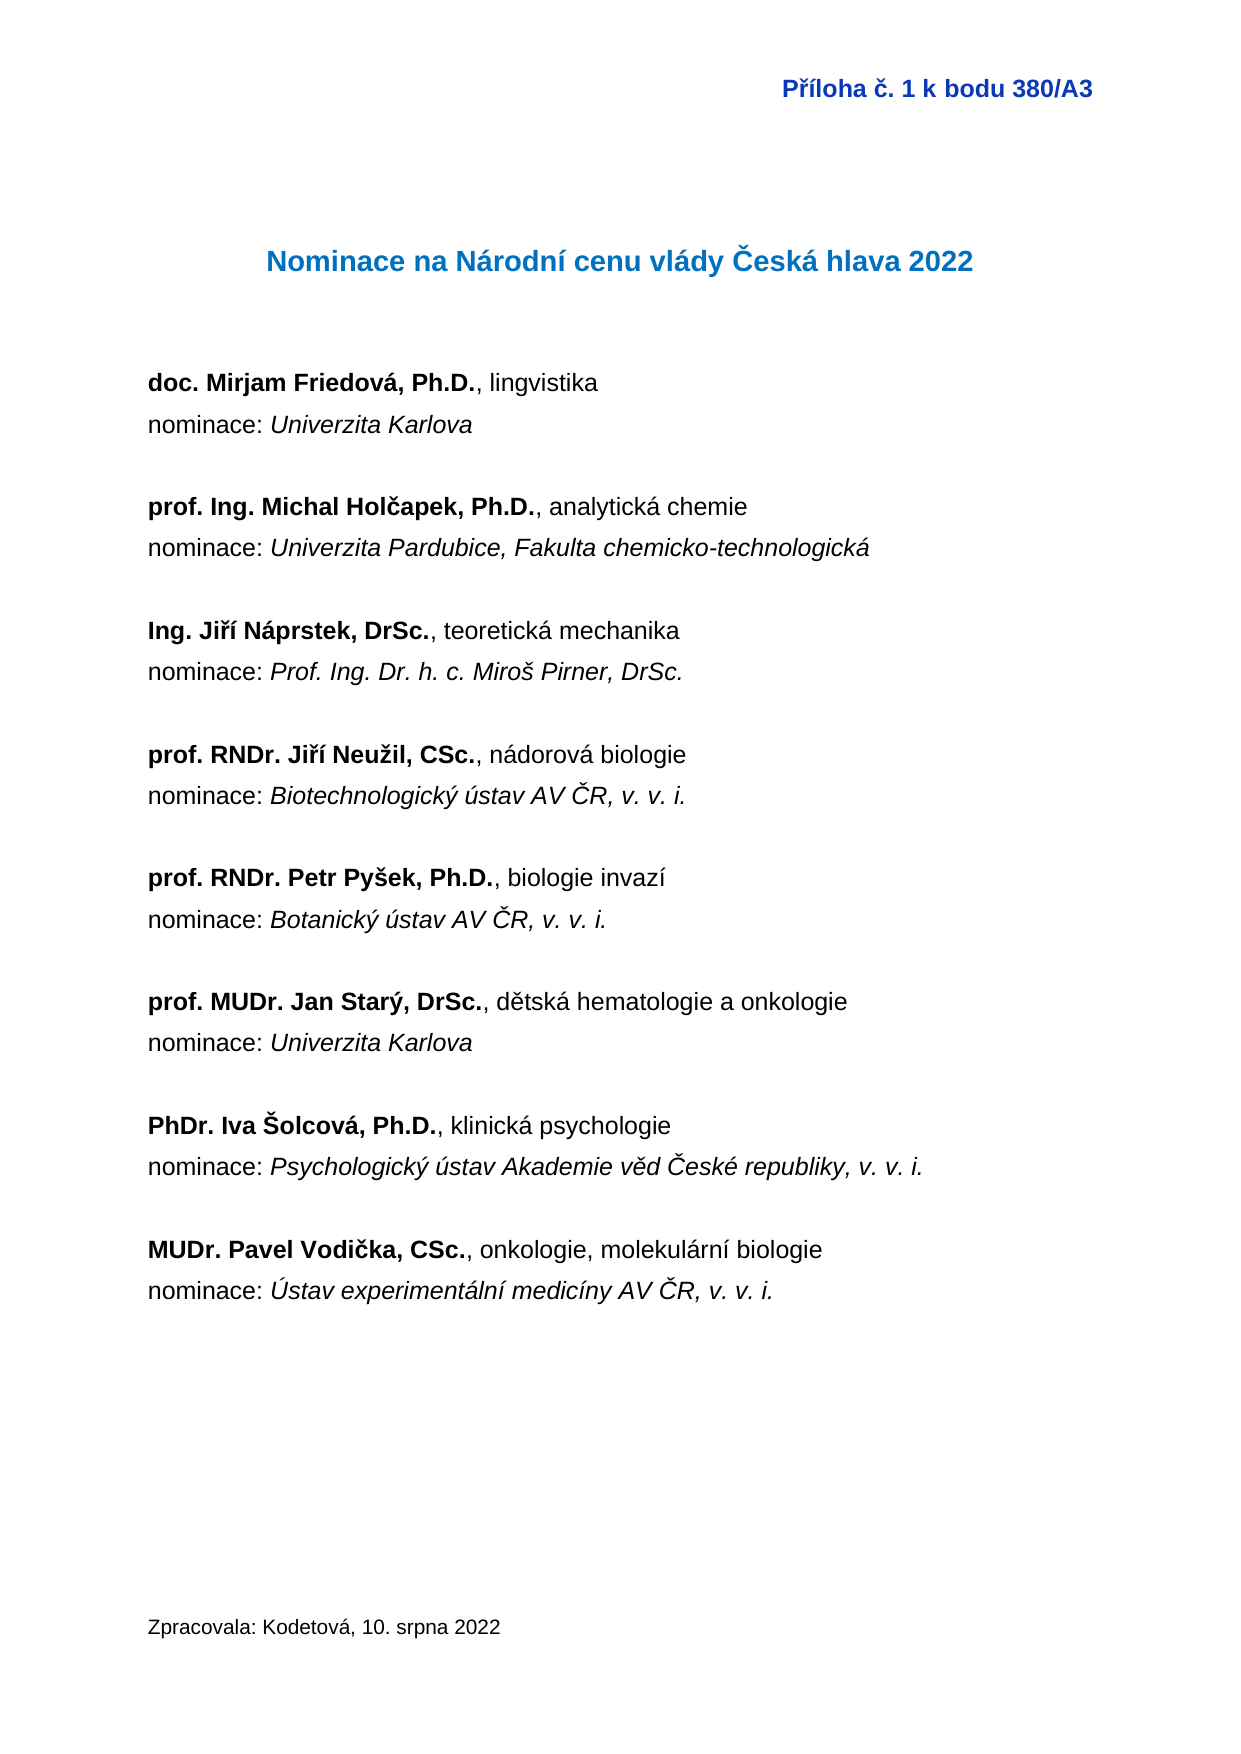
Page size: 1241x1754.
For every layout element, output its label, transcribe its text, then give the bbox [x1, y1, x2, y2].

text prof. Ing. Michal Holčapek, Ph.D., analytická chemie [148, 492, 1093, 521]
text prof. RNDr. Jiří Neužil, CSc., nádorová biologie [148, 740, 1093, 768]
text doc. Mirjam Friedová, Ph.D., lingvistika [148, 368, 1093, 397]
text nominace: Botanický ústav AV ČR, v. v. i. [148, 905, 1093, 933]
text Ing. Jiří Náprstek, DrSc., teoretická mechanika [148, 616, 1093, 645]
text nominace: Univerzita Karlova [148, 1028, 1093, 1057]
text nominace: Univerzita Pardubice, Fakulta chemicko-technologická [148, 533, 1093, 562]
text prof. RNDr. Petr Pyšek, Ph.D., biologie invazí [148, 863, 1093, 892]
text nominace: Ústav experimentální medicíny AV ČR, v. v. i. [148, 1276, 1093, 1305]
text PhDr. Iva Šolcová, Ph.D., klinická psychologie [148, 1111, 1093, 1140]
text nominace: Univerzita Karlova [148, 410, 1093, 438]
text Nominace na Národní cenu vlády Česká hlava 2022 [148, 244, 1093, 277]
text nominace: Psychologický ústav Akademie věd České republiky, v. v. i. [148, 1152, 1093, 1181]
text nominace: Prof. Ing. Dr. h. c. Miroš Pirner, DrSc. [148, 657, 1093, 686]
text nominace: Biotechnologický ústav AV ČR, v. v. i. [148, 781, 1093, 810]
text MUDr. Pavel Vodička, CSc., onkologie, molekulární biologie [148, 1235, 1093, 1263]
text prof. MUDr. Jan Starý, DrSc., dětská hematologie a onkologie [148, 987, 1093, 1016]
